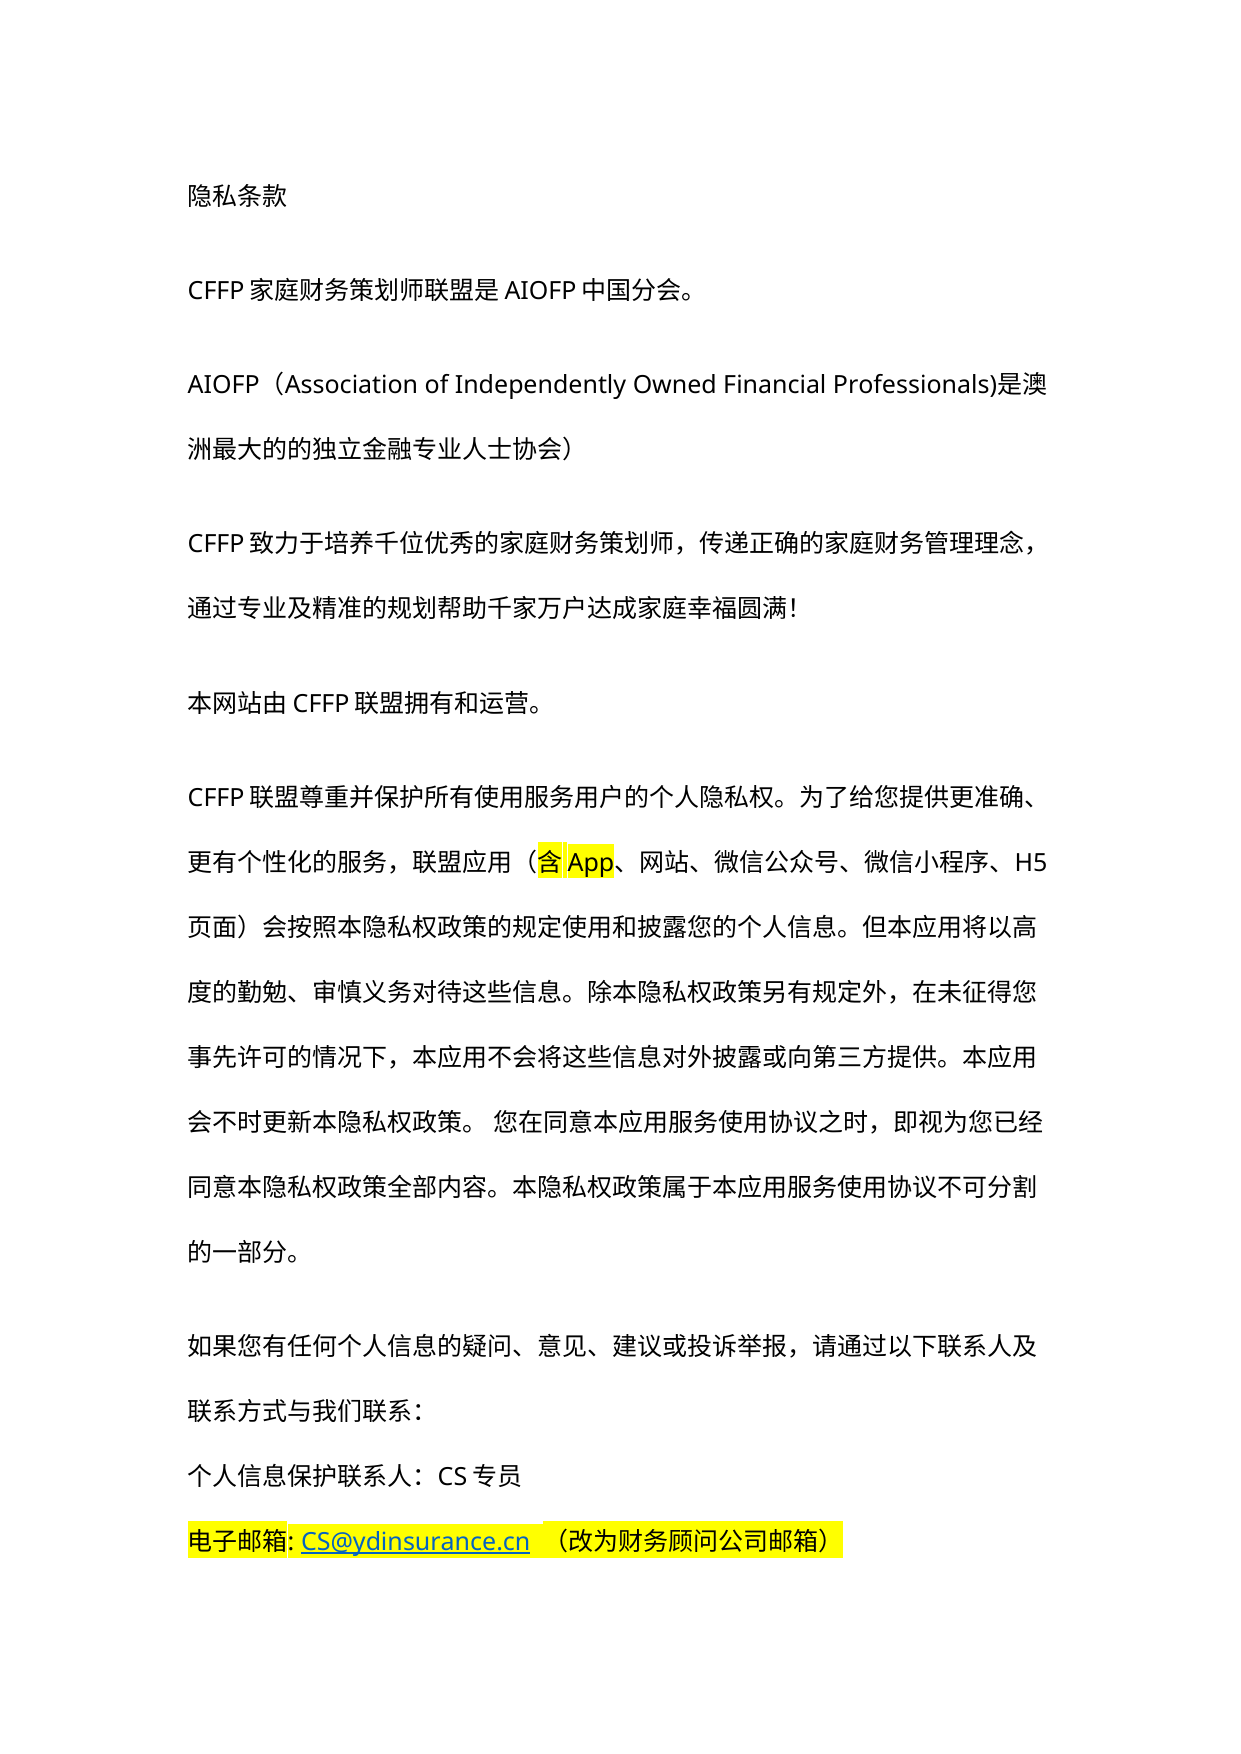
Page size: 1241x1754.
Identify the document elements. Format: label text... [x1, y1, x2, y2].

text CFFP家庭财务策划师联盟是AIOFP中国分会。 [187, 256, 1053, 321]
text 本网站由CFFP联盟拥有和运营。 [187, 669, 1053, 734]
text CFFP联盟尊重并保护所有使用服务用户的个人隐私权。为了给您提供更准确、更有个性化的服务，联盟应用（含App、网站、微信公众号、微信小程序、H5页面）会按照本隐私权政策的规定使用和披露您的个人信息。但本应用将以高度的勤勉、审慎义务对待这些信息。除本隐私权政策另有规定外，在未征得您事先许可的情况下，本应用不会将这些信息对外披露或向第三方提供。本应用会不时更新本隐私权政策。 您在同意本应用服务使用协议之时，即视为您已经同意本隐私权政策全部内容。本隐私权政策属于本应用服务使用协议不可分割的一部分。 [187, 763, 1053, 1283]
text CFFP致力于培养千位优秀的家庭财务策划师，传递正确的家庭财务管理理念，通过专业及精准的规划帮助千家万户达成家庭幸福圆满！ [187, 509, 1053, 639]
text 隐私条款 [187, 162, 1053, 227]
text AIOFP（Association of Independently Owned Financial Professionals)是澳洲最大的的独立金融专业人士协会） [187, 350, 1053, 480]
text 电子邮箱: CS@ydinsurance.cn （改为财务顾问公司邮箱） [187, 1507, 1053, 1572]
text 个人信息保护联系人：CS专员 [187, 1442, 1053, 1507]
text 如果您有任何个人信息的疑问、意见、建议或投诉举报，请通过以下联系人及联系方式与我们联系： [187, 1312, 1053, 1442]
